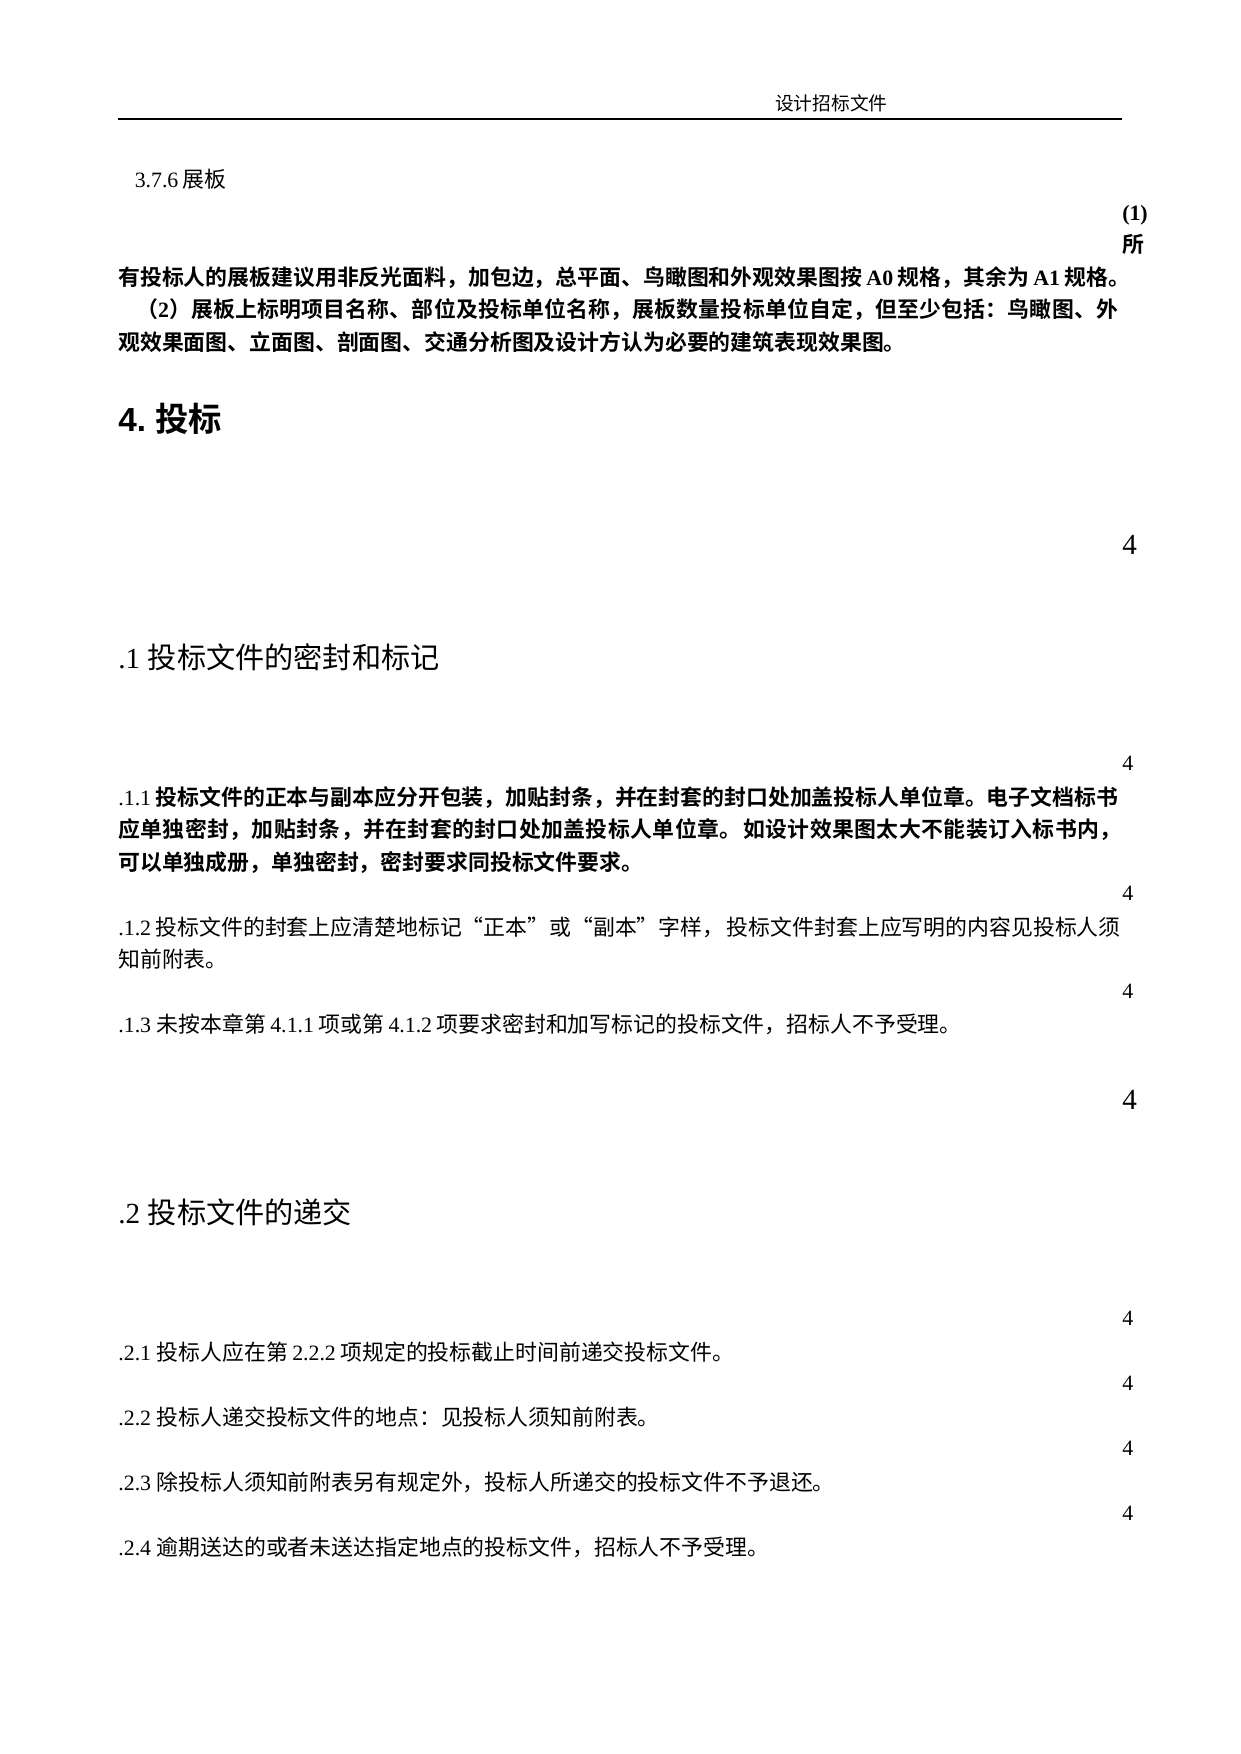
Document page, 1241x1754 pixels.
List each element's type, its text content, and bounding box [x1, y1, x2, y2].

text 4.2.1 投标人应在第2.2.2项规定的投标截止时间前递交投标文件。 [118, 1302, 1122, 1367]
text 4.2.4 逾期送达的或者未送达指定地点的投标文件，招标人不予受理。 [118, 1497, 1122, 1562]
text 4.1.1投标文件的正本与副本应分开包装，加贴封条，并在封套的封口处加盖投标人单位章。电子文档标书应单独密封，加贴封条，并在封套的封口处加盖投标人单位章。如设计效果图太大不能装订入标书内，可以单独成册，单独密封，密封要求同投标文件要求。 [118, 747, 1122, 877]
text 4.1.2投标文件的封套上应清楚地标记“正本”或“副本”字样，投标文件封套上应写明的内容见投标人须知前附表。 [118, 877, 1122, 974]
text 4.2.2 投标人递交投标文件的地点：见投标人须知前附表。 [118, 1367, 1122, 1432]
subtitle 4.2 投标文件的递交 [118, 1066, 1122, 1244]
subtitle 4. 投标 [118, 384, 1122, 449]
text 3.7.6展板 [118, 162, 1122, 194]
text 4.2.3 除投标人须知前附表另有规定外，投标人所递交的投标文件不予退还。 [118, 1432, 1122, 1497]
text （2）展板上标明项目名称、部位及投标单位名称，展板数量投标单位自定，但至少包括：鸟瞰图、外观效果面图、立面图、剖面图、交通分析图及设计方认为必要的建筑表现效果图。 [118, 292, 1122, 357]
text 4.1.3 未按本章第4.1.1项或第4.1.2项要求密封和加写标记的投标文件，招标人不予受理。 [118, 974, 1122, 1039]
subtitle 4.1 投标文件的密封和标记 [118, 511, 1122, 689]
list 所有投标人的展板建议用非反光面料，加包边，总平面、鸟瞰图和外观效果图按A0规格，其余为A1规格。 [118, 194, 1122, 292]
